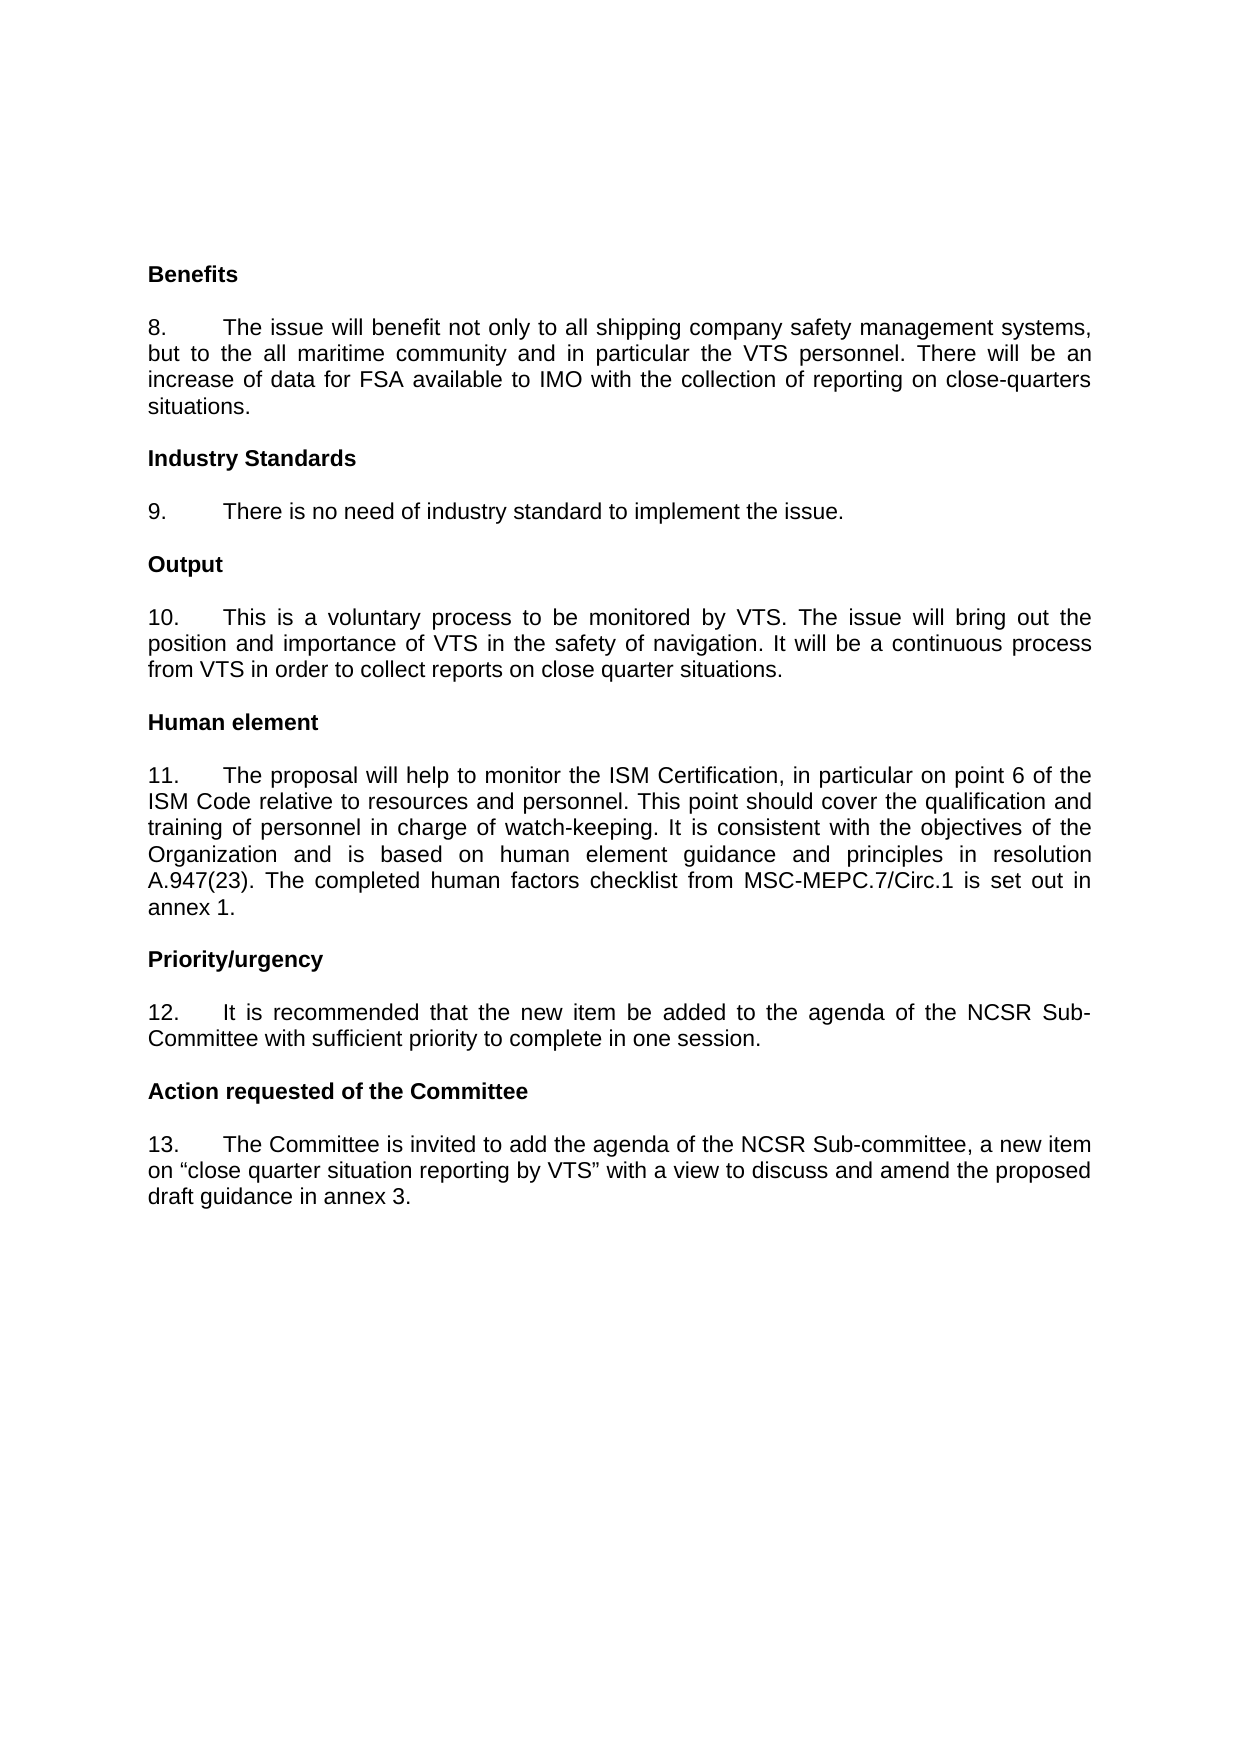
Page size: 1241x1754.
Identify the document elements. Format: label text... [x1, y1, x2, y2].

text 13. The Committee is invited to add the agenda of the NCSR Sub-committee, a new item on “close quarter situation reporting by VTS” with a view to discuss and amend the proposed draft guidance in annex 3. [148, 1131, 1093, 1210]
text Human element [148, 709, 1093, 735]
text 8. The issue will benefit not only to all shipping company safety management systems, but to the all maritime community and in particular the VTS personnel. There will be an increase of data for FSA available to IMO with the collection of reporting on close-quarters situations. [148, 314, 1093, 419]
text 12. It is recommended that the new item be added to the agenda of the NCSR Sub-Committee with sufficient priority to complete in one session. [148, 999, 1093, 1052]
text Output [148, 551, 1093, 577]
text Priority/urgency [148, 946, 1093, 972]
text 9. There is no need of industry standard to implement the issue. [148, 498, 1093, 524]
text Industry Standards [148, 445, 1093, 472]
text 11. The proposal will help to monitor the ISM Certification, in particular on point 6 of the ISM Code relative to resources and personnel. This point should cover the qualification and training of personnel in charge of watch-keeping. It is consistent with the objectives of the Organization and is based on human element guidance and principles in resolution A.947(23). The completed human factors checklist from MSC-MEPC.7/Circ.1 is set out in annex 1. [148, 762, 1093, 920]
text Benefits [148, 261, 1093, 287]
text Action requested of the Committee [148, 1078, 1093, 1104]
text 10. This is a voluntary process to be monitored by VTS. The issue will bring out the position and importance of VTS in the safety of navigation. It will be a continuous process from VTS in order to collect reports on close quarter situations. [148, 603, 1093, 683]
